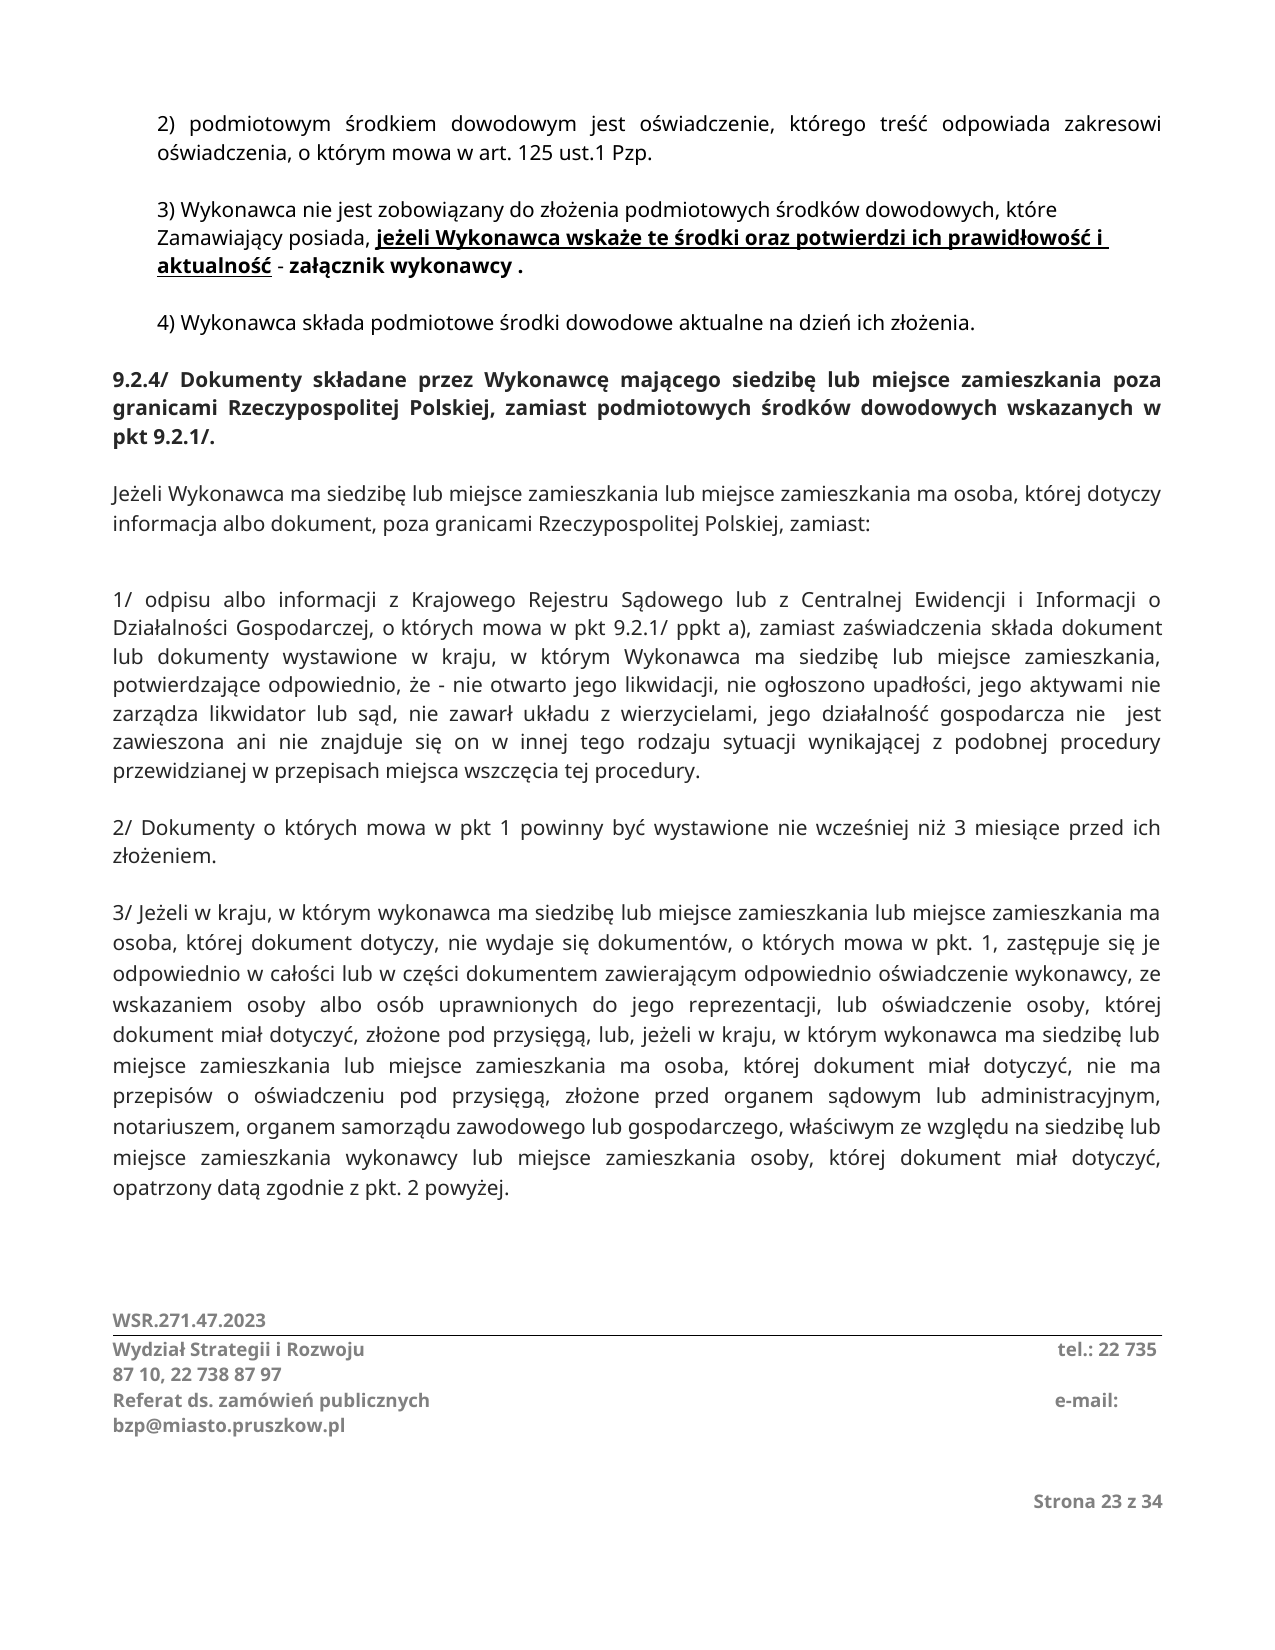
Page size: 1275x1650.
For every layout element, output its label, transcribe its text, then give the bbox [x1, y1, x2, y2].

text 3) Wykonawca nie jest zobowiązany do złożenia podmiotowych środków dowodowych, które Zamawiający posiada, jeżeli Wykonawca wskaże te środki oraz potwierdzi ich prawidłowość i aktualność - załącznik wykonawcy . [157, 195, 1162, 280]
text 9.2.4/ Dokumenty składane przez Wykonawcę mającego siedzibę lub miejsce zamieszkania poza granicami Rzeczypospolitej Polskiej, zamiast podmiotowych środków dowodowych wskazanych w pkt 9.2.1/. [112, 365, 1162, 450]
text 2) podmiotowym środkiem dowodowym jest oświadczenie, którego treść odpowiada zakresowi oświadczenia, o którym mowa w art. 125 ust.1 Pzp. [157, 109, 1162, 166]
text Jeżeli Wykonawca ma siedzibę lub miejsce zamieszkania lub miejsce zamieszkania ma osoba, której dotyczy informacja albo dokument, poza granicami Rzeczypospolitej Polskiej, zamiast: [112, 479, 1162, 538]
text 4) Wykonawca składa podmiotowe środki dowodowe aktualne na dzień ich złożenia. [157, 308, 1162, 337]
text 2/ Dokumenty o których mowa w pkt 1 powinny być wystawione nie wcześniej niż 3 miesiące przed ich złożeniem. [112, 813, 1162, 869]
text 3/ Jeżeli w kraju, w którym wykonawca ma siedzibę lub miejsce zamieszkania lub miejsce zamieszkania ma osoba, której dokument dotyczy, nie wydaje się dokumentów, o których mowa w pkt. 1, zastępuje się je odpowiednio w całości lub w części dokumentem zawierającym odpowiednio oświadczenie wykonawcy, ze wskazaniem osoby albo osób uprawnionych do jego reprezentacji, lub oświadczenie osoby, której dokument miał dotyczyć, złożone pod przysięgą, lub, jeżeli w kraju, w którym wykonawca ma siedzibę lub miejsce zamieszkania lub miejsce zamieszkania ma osoba, której dokument miał dotyczyć, nie ma przepisów o oświadczeniu pod przysięgą, złożone przed organem sądowym lub administracyjnym, notariuszem, organem samorządu zawodowego lub gospodarczego, właściwym ze względu na siedzibę lub miejsce zamieszkania wykonawcy lub miejsce zamieszkania osoby, której dokument miał dotyczyć, opatrzony datą zgodnie z pkt. 2 powyżej. [112, 898, 1162, 1202]
text 1/ odpisu albo informacji z Krajowego Rejestru Sądowego lub z Centralnej Ewidencji i Informacji o Działalności Gospodarczej, o których mowa w pkt 9.2.1/ ppkt a), zamiast zaświadczenia składa dokument lub dokumenty wystawione w kraju, w którym Wykonawca ma siedzibę lub miejsce zamieszkania, potwierdzające odpowiednio, że - nie otwarto jego likwidacji, nie ogłoszono upadłości, jego aktywami nie zarządza likwidator lub sąd, nie zawarł układu z wierzycielami, jego działalność gospodarcza nie jest zawieszona ani nie znajduje się on w innej tego rodzaju sytuacji wynikającej z podobnej procedury przewidzianej w przepisach miejsca wszczęcia tej procedury. [112, 585, 1162, 784]
